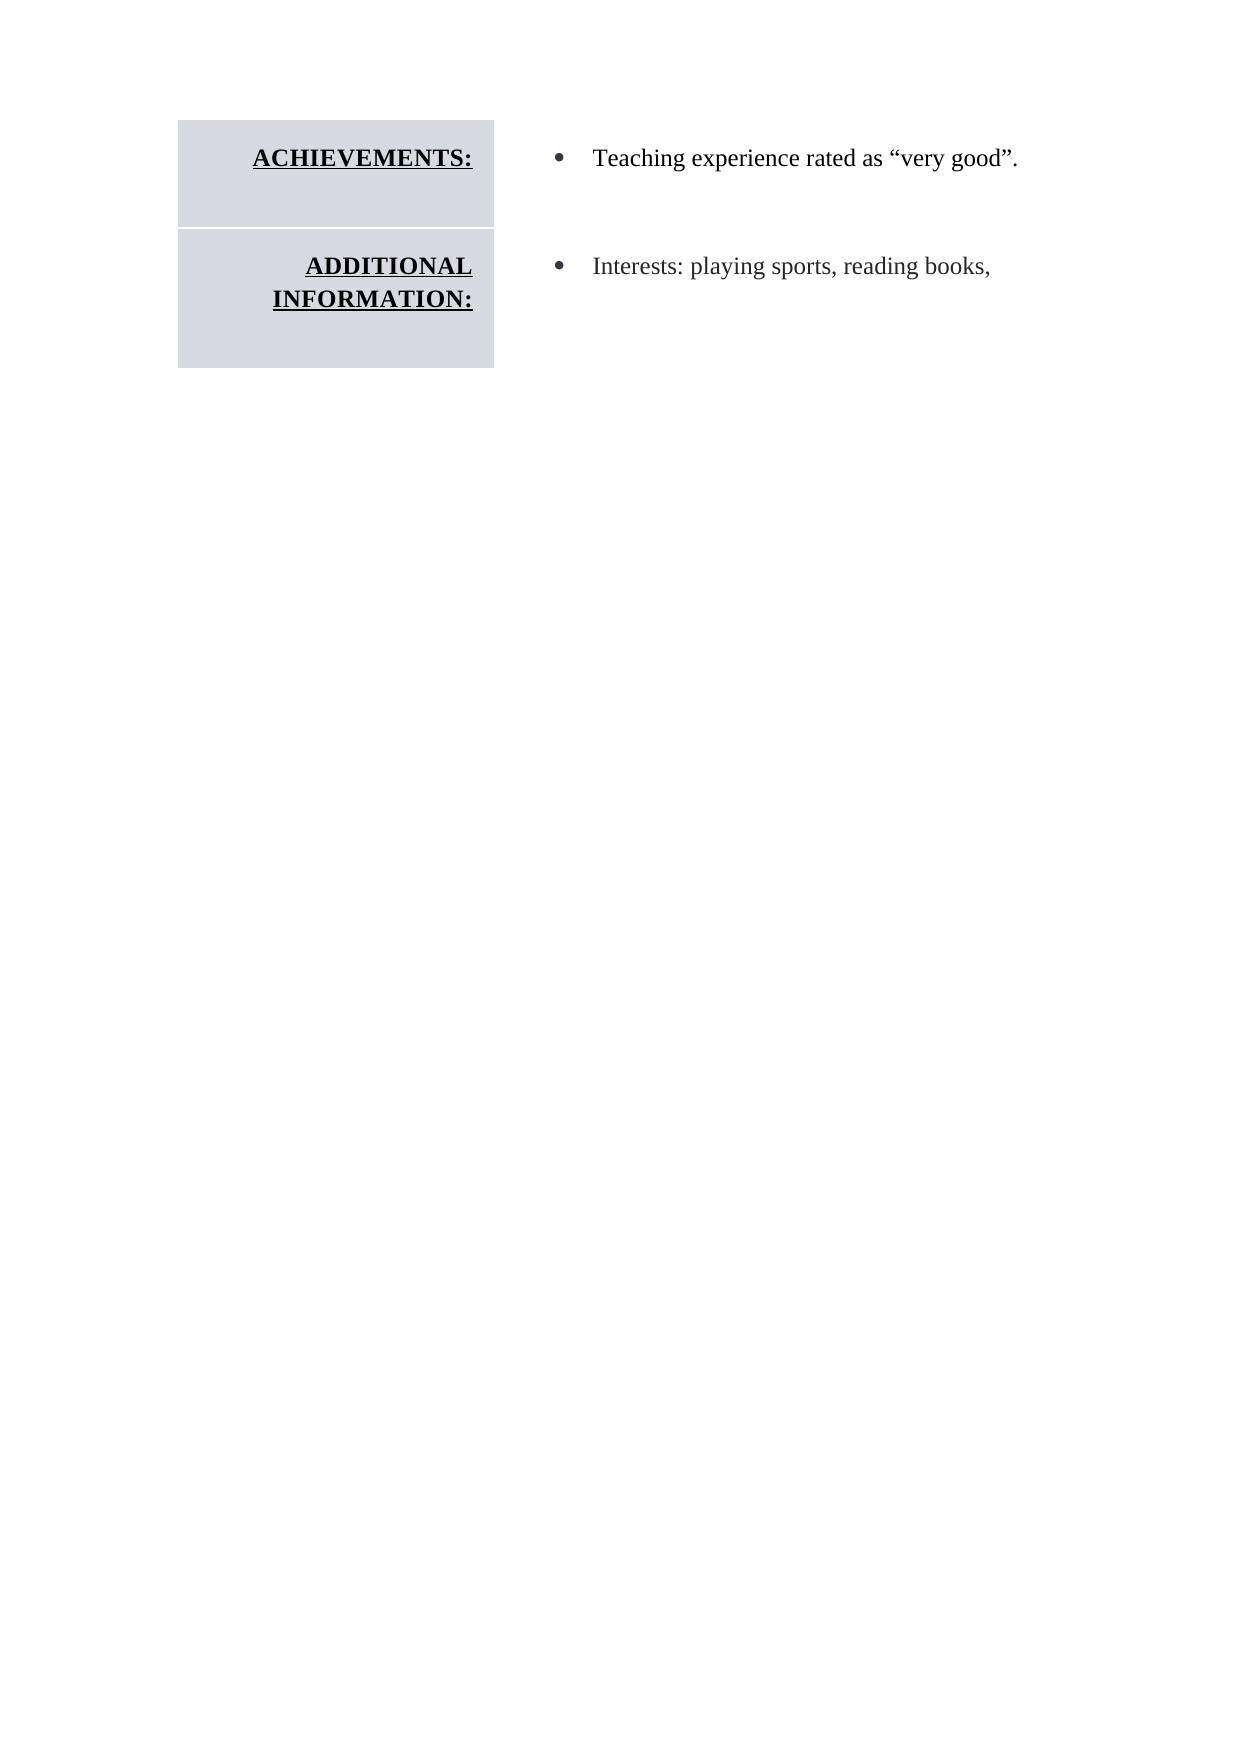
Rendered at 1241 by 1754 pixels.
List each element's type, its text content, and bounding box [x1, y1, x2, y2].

table_cell ADDITIONAL INFORMATION: [178, 229, 494, 368]
table_cell Teaching experience rated as “very good”. [496, 120, 1239, 227]
table_cell Interests: playing sports, reading books, [496, 229, 1239, 368]
table_cell ACHIEVEMENTS: [178, 120, 494, 227]
